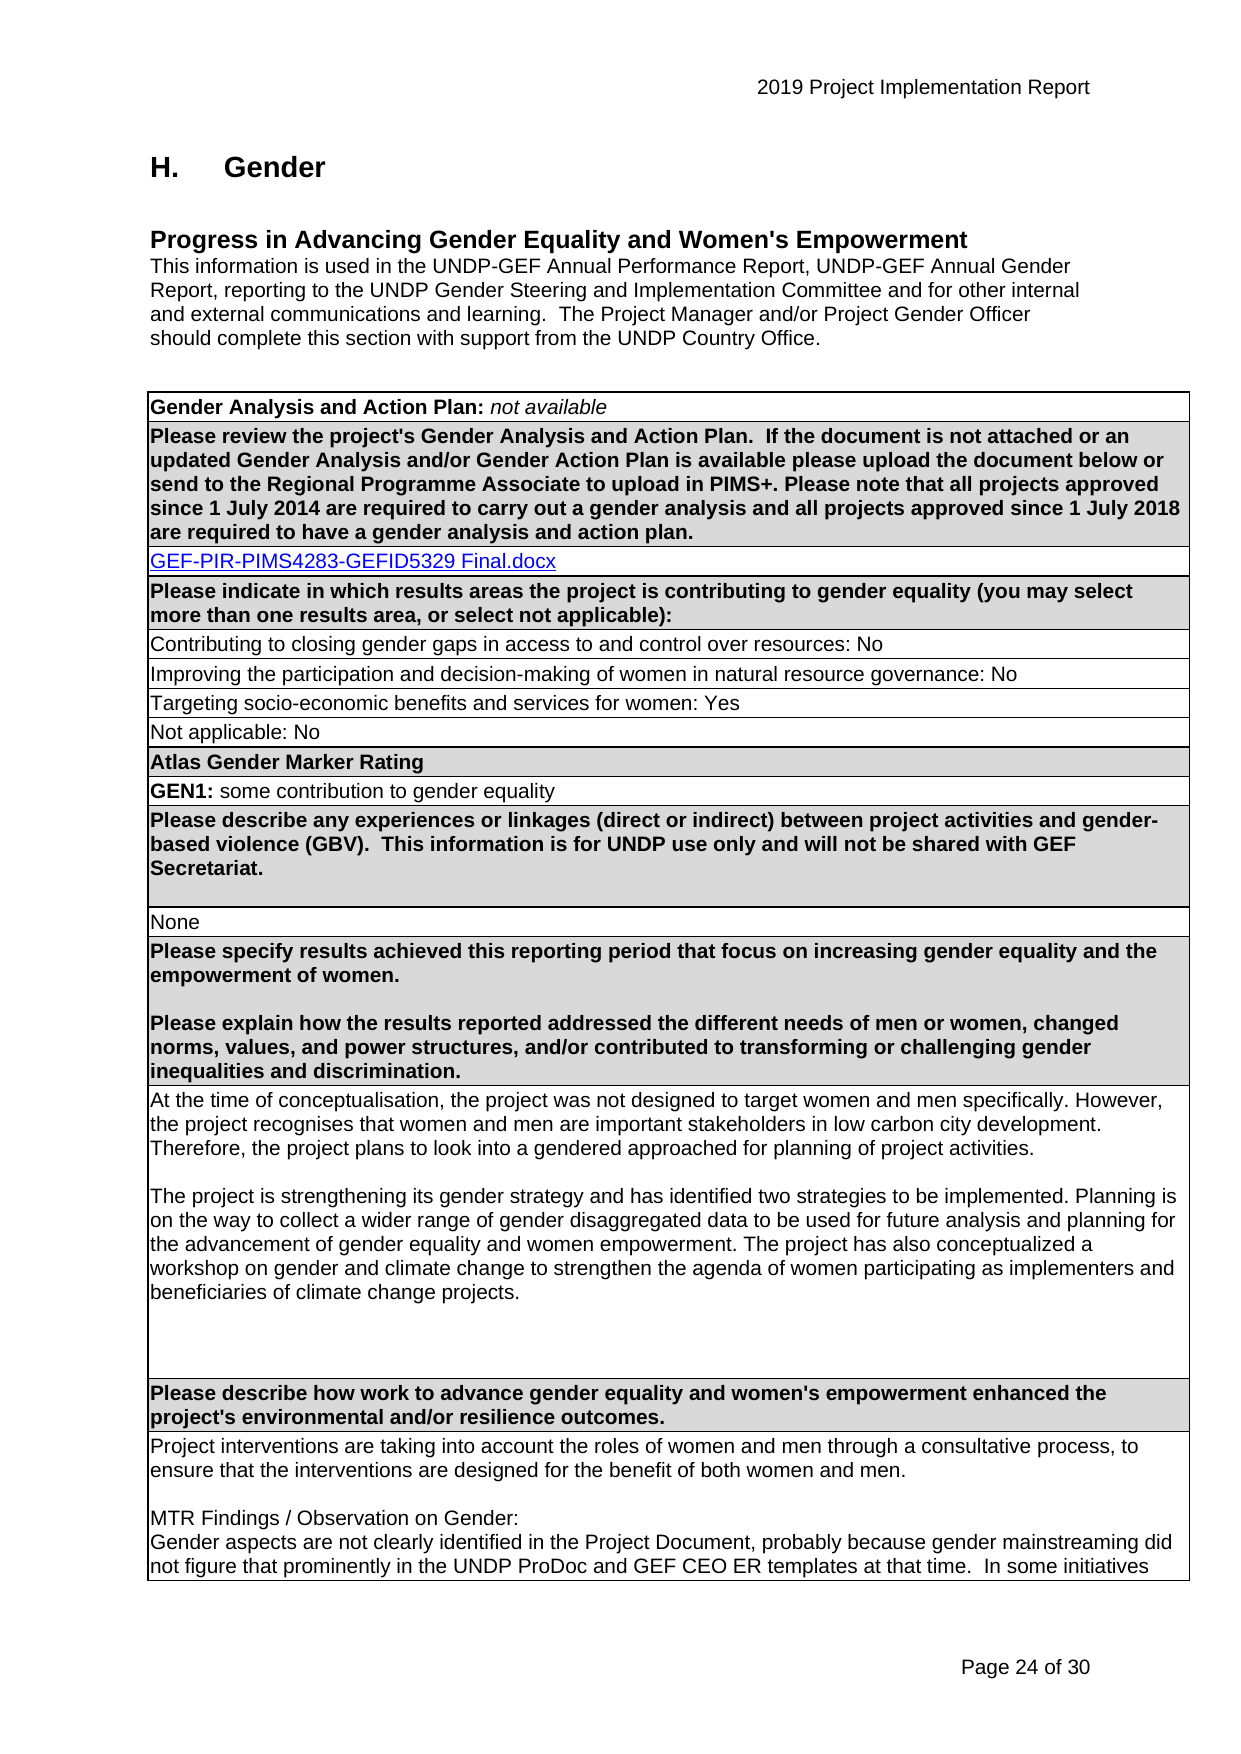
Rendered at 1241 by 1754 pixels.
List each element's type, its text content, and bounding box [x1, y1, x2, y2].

table_cell Improving the participation and decision-making of women in natural resource governance: No [149, 659, 1189, 687]
table_header Gender Analysis and Action Plan: not available [149, 393, 1189, 421]
table_cell GEF-PIR-PIMS4283-GEFID5329 Final.docx [149, 547, 1189, 575]
table_cell Not applicable: No [149, 718, 1189, 746]
text Progress in Advancing Gender Equality and Women's Empowerment [150, 225, 1090, 254]
text This information is used in the UNDP-GEF Annual Performance Report, UNDP-GEF Annual Gender Report, reporting to the UNDP Gender Steering and Implementation Committee and for other internal and external communications and learning. The Project Manager and/or Project Gender Officer should complete this section with support from the UNDP Country Office. [150, 254, 1090, 350]
table_cell Please review the project's Gender Analysis and Action Plan. If the document is not attached or an updated Gender Analysis and/or Gender Action Plan is available please upload the document below or send to the Regional Programme Associate to upload in PIMS+. Please note that all projects approved since 1 July 2014 are required to carry out a gender analysis and all projects approved since 1 July 2018 are required to have a gender analysis and action plan. [149, 422, 1189, 546]
table_header Atlas Gender Marker Rating [149, 748, 1189, 776]
table_cell At the time of conceptualisation, the project was not designed to target women and men specifically. However, the project recognises that women and men are important stakeholders in low carbon city development. Therefore, the project plans to look into a gendered approached for planning of project activities. The project is strengthening its gender strategy and has identified two strategies to be implemented. Planning is on the way to collect a wider range of gender disaggregated data to be used for future analysis and planning for the advancement of gender equality and women empowerment. The project has also conceptualized a workshop on gender and climate change to strengthen the agenda of women participating as implementers and beneficiaries of climate change projects. [149, 1086, 1189, 1378]
table_header Please indicate in which results areas the project is contributing to gender equality (you may select more than one results area, or select not applicable): [149, 577, 1189, 629]
subtitle Gender [150, 150, 1090, 183]
table_cell GEN1: some contribution to gender equality [149, 777, 1189, 805]
table_cell Contributing to closing gender gaps in access to and control over resources: No [149, 630, 1189, 658]
table_header Please describe any experiences or linkages (direct or indirect) between project activities and gender-based violence (GBV). This information is for UNDP use only and will not be shared with GEF Secretariat. [149, 806, 1189, 906]
table_header Please describe how work to advance gender equality and women's empowerment enhanced the project's environmental and/or resilience outcomes. [149, 1379, 1189, 1431]
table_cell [149, 1432, 1189, 1580]
table_header Please specify results achieved this reporting period that focus on increasing gender equality and the empowerment of women. Please explain how the results reported addressed the different needs of men or women, changed norms, values, and power structures, and/or contributed to transforming or challenging gender inequalities and discrimination. [149, 937, 1189, 1085]
table_cell None [149, 908, 1189, 936]
table_cell Targeting socio-economic benefits and services for women: Yes [149, 689, 1189, 717]
